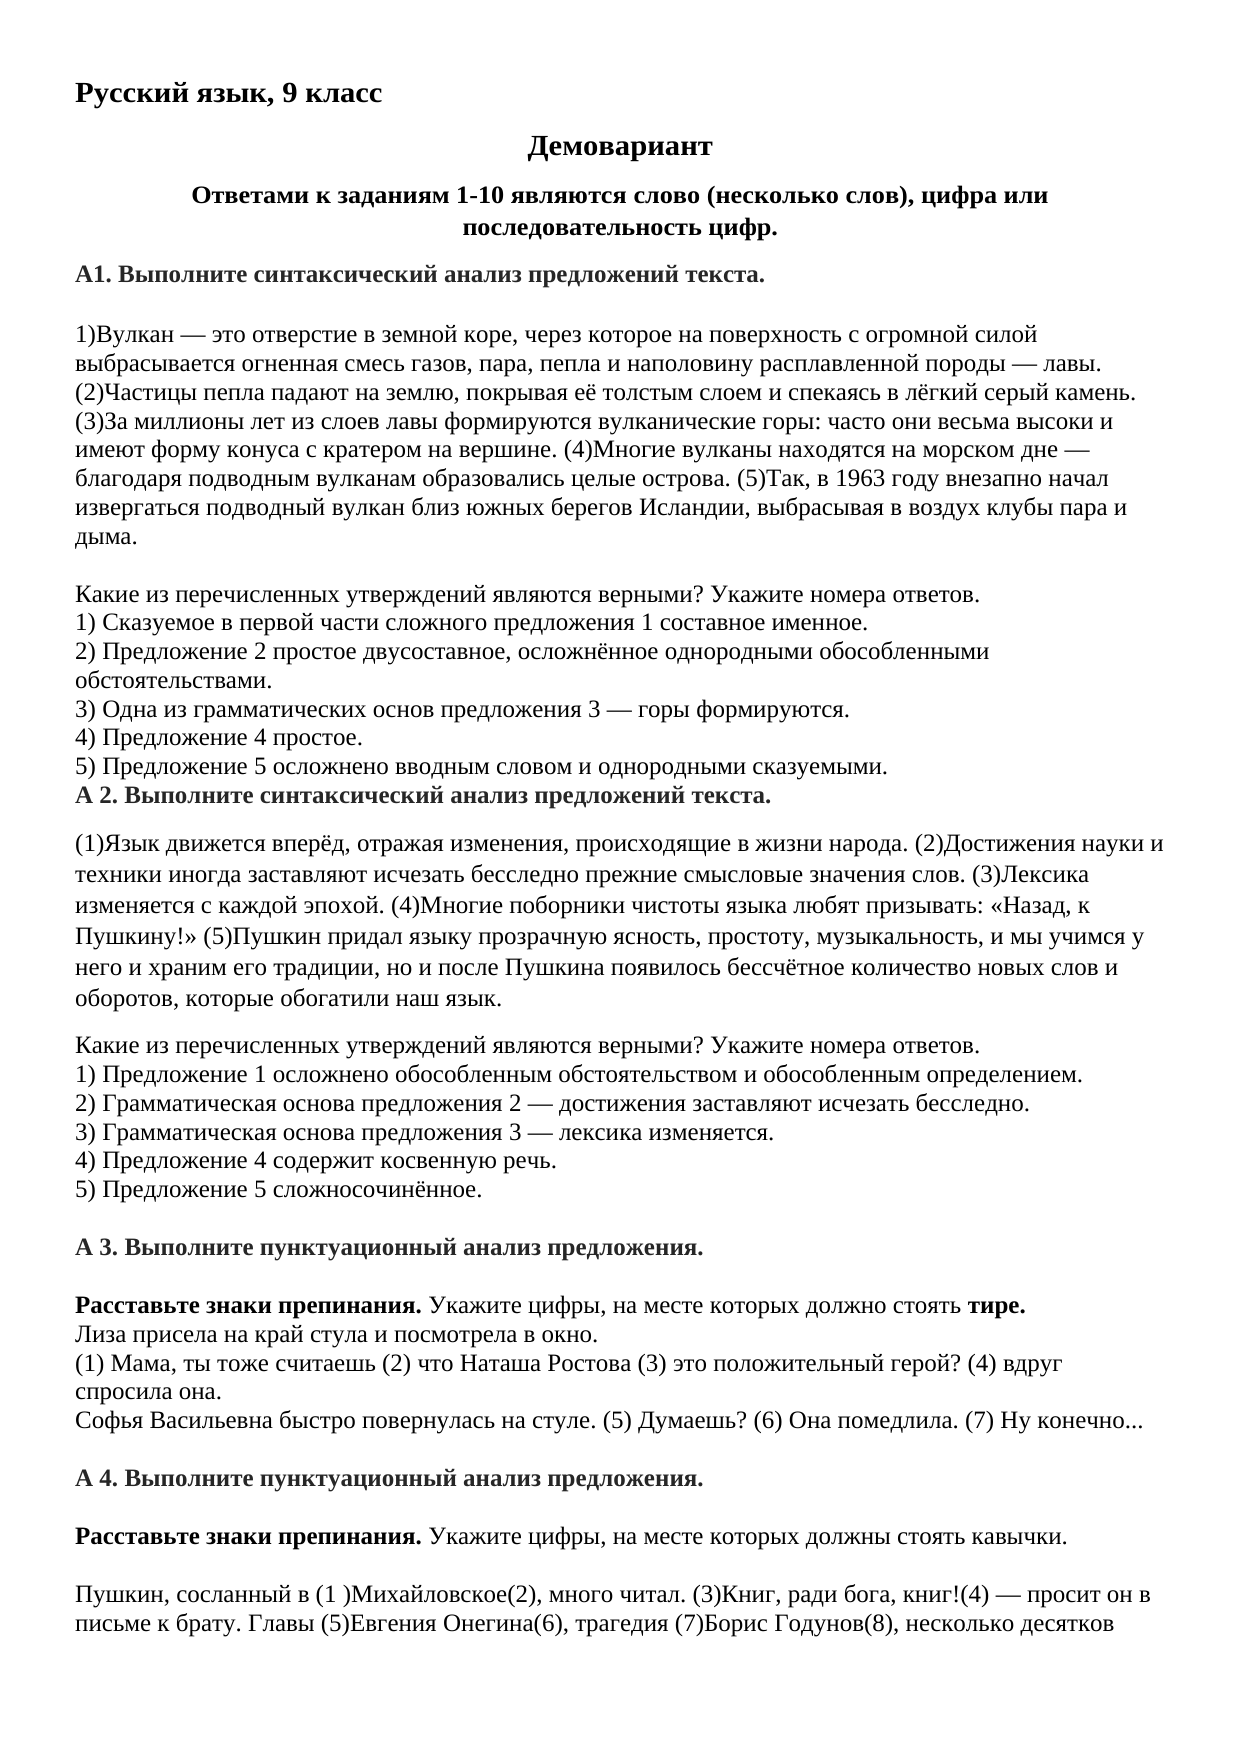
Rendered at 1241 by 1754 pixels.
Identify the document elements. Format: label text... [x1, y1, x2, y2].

text Лиза присела на край стула и посмотрела в окно. [75, 1319, 1165, 1348]
text 1) Предложение 1 осложнено обособленным обстоятельством и обособленным определением. [75, 1059, 1165, 1088]
text А 3. Выполните пунктуационный анализ предложения. [75, 1232, 1165, 1261]
text Расставьте знаки препинания. Укажите цифры, на месте которых должны стоять кавычки. [75, 1521, 1165, 1550]
text Какие из перечисленных утверждений являются верными? Укажите номера ответов. [75, 579, 1165, 607]
text Русский язык, 9 класс [75, 75, 1165, 108]
text 4) Предложение 4 содержит косвенную речь. [75, 1146, 1165, 1174]
text Софья Васильевна быстро повернулась на стуле. (5) Думаешь? (6) Она помедлила. (7) Ну конечно... [75, 1405, 1165, 1434]
text 5) Предложение 5 сложносочинённое. [75, 1174, 1165, 1203]
text А 2. Выполните синтаксический анализ предложений текста. [75, 780, 1165, 809]
text Демовариант [75, 128, 1165, 161]
text Ответами к заданиям 1-10 являются слово (несколько слов), цифра или последовательность цифр. [75, 181, 1165, 240]
text Какие из перечисленных утверждений являются верными? Укажите номера ответов. [75, 1031, 1165, 1059]
text 5) Предложение 5 осложнено вводным словом и однородными сказуемыми. [75, 751, 1165, 780]
text 2) Грамматическая основа предложения 2 — достижения заставляют исчезать бесследно. [75, 1088, 1165, 1117]
text 3) Грамматическая основа предложения 3 — лексика изменяется. [75, 1117, 1165, 1146]
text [75, 1579, 1165, 1636]
text 1)Вулкан — это отверстие в земной коре, через которое на поверхность с огромной силой выбрасывается огненная смесь газов, пара, пепла и наполовину расплавленной породы — лавы. (2)Частицы пепла падают на землю, покрывая её толстым слоем и спекаясь в лёгкий серый камень. (3)За миллионы лет из слоев лавы формируются вулканические горы: часто они весьма высоки и имеют форму конуса с кратером на вершине. (4)Многие вулканы находятся на морском дне — благодаря подводным вулканам образовались целые острова. (5)Так, в 1963 году внезапно начал извергаться подводный вулкан близ южных берегов Исландии, выбрасывая в воздух клубы пара и дыма. [75, 319, 1165, 549]
text 4) Предложение 4 простое. [75, 722, 1165, 751]
text А 4. Выполните пунктуационный анализ предложения. [75, 1463, 1165, 1492]
text (1) Мама, ты тоже считаешь (2) что Наташа Ростова (3) это положительный герой? (4) вдруг спросила она. [75, 1348, 1165, 1405]
text (1)Язык движется вперёд, отражая изменения, происходящие в жизни народа. (2)Достижения науки и техники иногда заставляют исчезать бесследно прежние смысловые значения слов. (3)Лексика изменяется с каждой эпохой. (4)Многие поборники чистоты языка любят призывать: «Назад, к Пушкину!» (5)Пушкин придал языку прозрачную ясность, простоту, музыкальность, и мы учимся у него и храним его традиции, но и после Пушкина появилось бессчётное количество новых слов и оборотов, которые обогатили наш язык. [75, 828, 1165, 1012]
text Расставьте знаки препинания. Укажите цифры, на месте которых должно стоять тире. [75, 1290, 1165, 1319]
text 2) Предложение 2 простое двусоставное, осложнённое однородными обособленными обстоятельствами. [75, 636, 1165, 694]
text 3) Одна из грамматических основ предложения 3 — горы формируются. [75, 694, 1165, 722]
text 1) Сказуемое в первой части сложного предложения 1 составное именное. [75, 607, 1165, 636]
text А1. Выполните синтаксический анализ предложений текста. [75, 259, 1165, 288]
